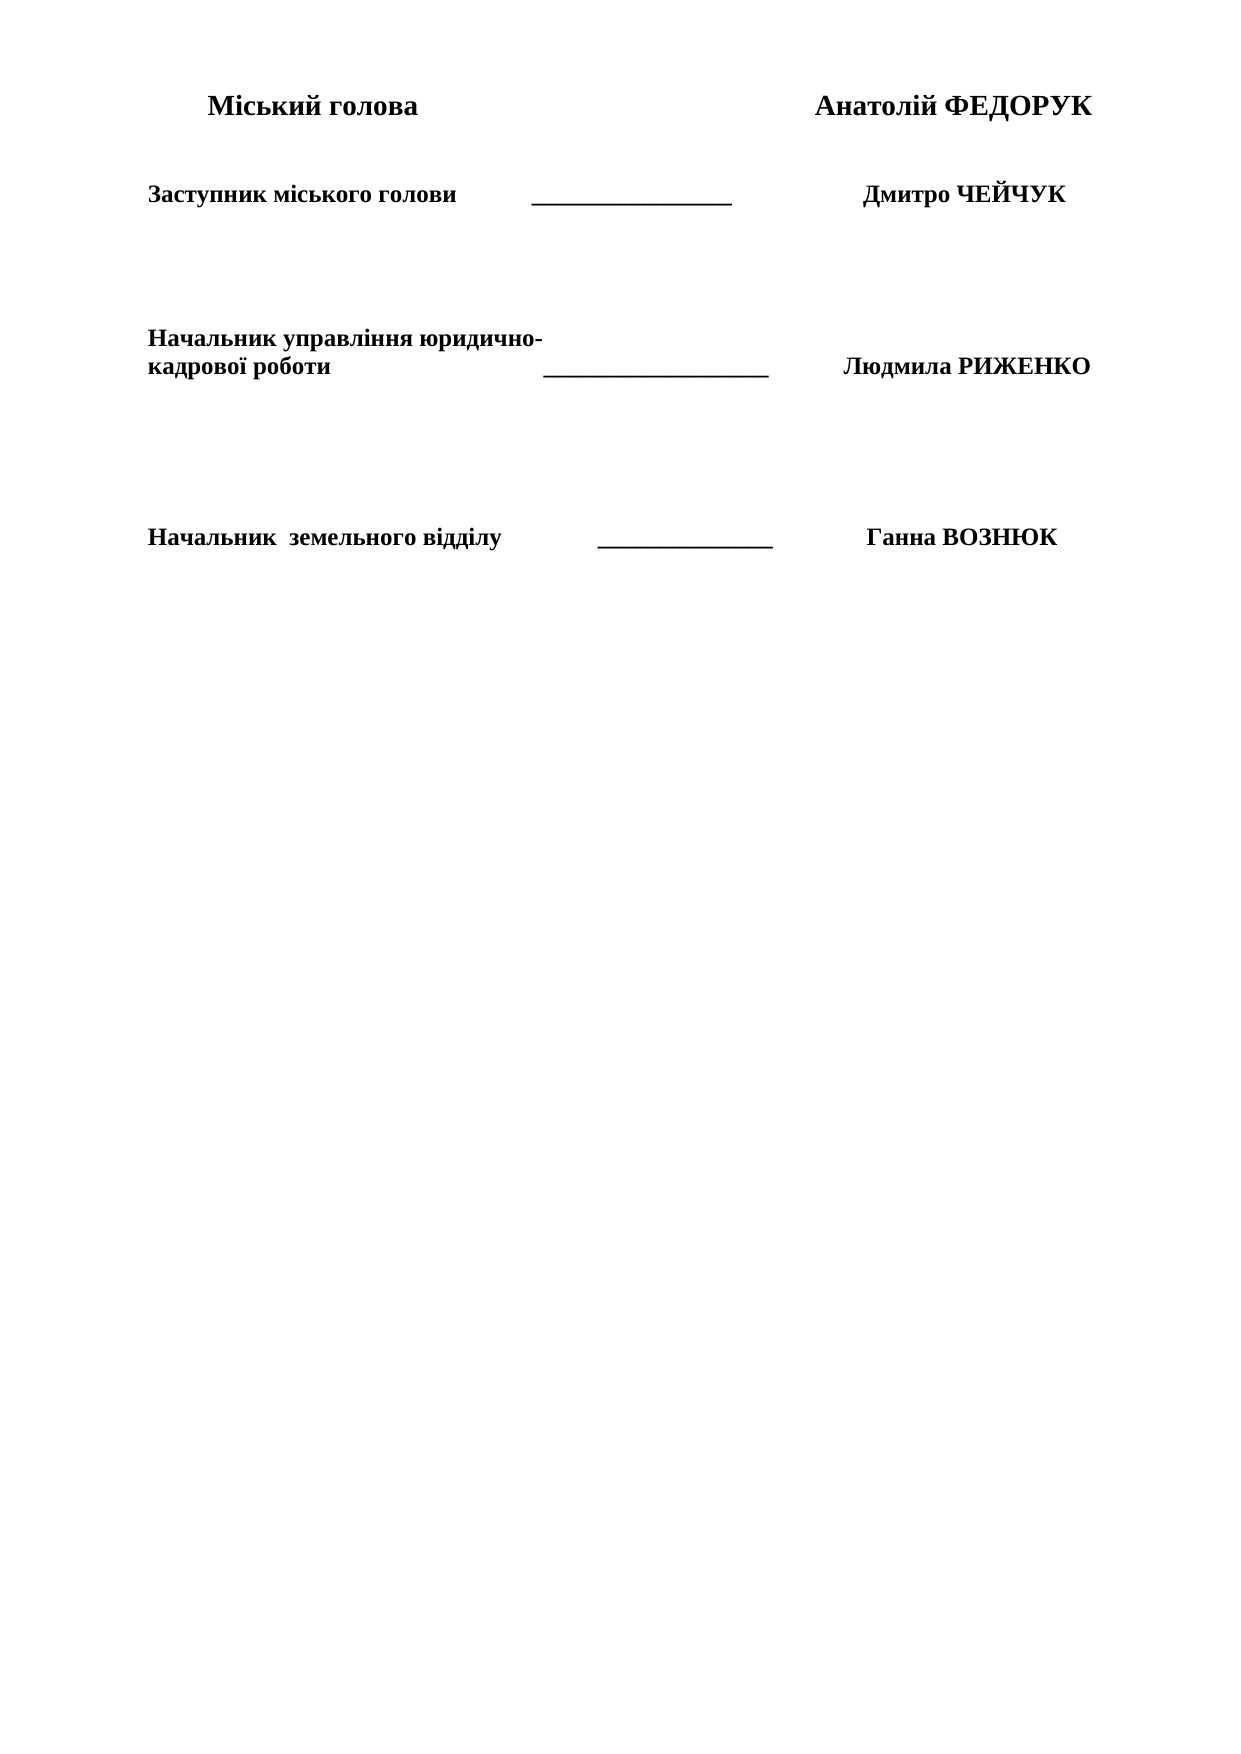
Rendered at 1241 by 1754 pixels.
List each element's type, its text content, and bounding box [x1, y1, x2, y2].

text кадрової роботи __________________ Людмила РИЖЕНКО [148, 351, 1152, 380]
text Начальник управління юридично- [148, 294, 1152, 351]
text Заступник міського голови ________________ Дмитро ЧЕЙЧУК [148, 179, 1152, 208]
text Міський голова Анатолій ФЕДОРУК [148, 88, 1152, 122]
text Начальник земельного відділу ______________ Ганна ВОЗНЮК [148, 522, 1152, 551]
